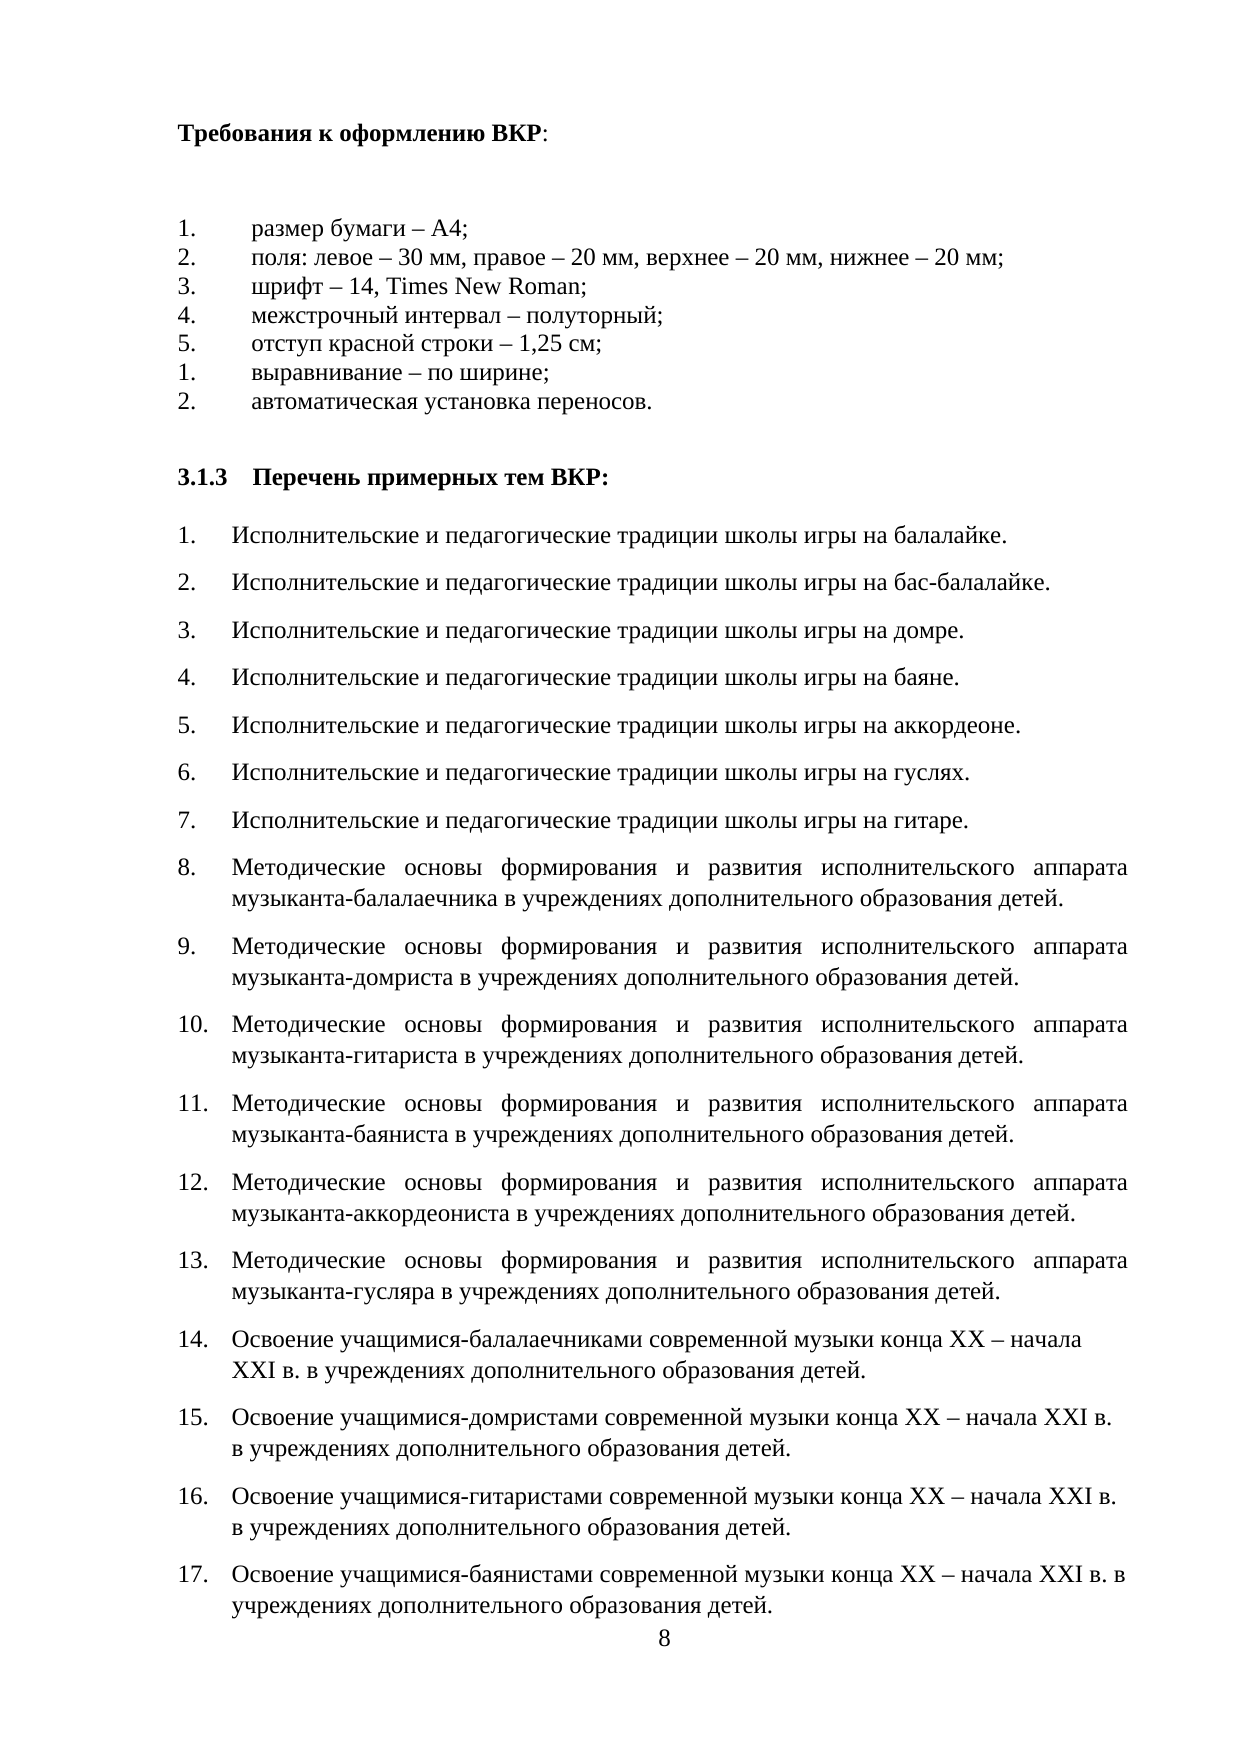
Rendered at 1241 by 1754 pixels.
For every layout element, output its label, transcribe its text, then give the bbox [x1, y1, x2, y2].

table_cell Методические основы формирования и развития исполнительского аппарата музыканта-гусляра в учреждениях дополнительного образования детей. [220, 1245, 1140, 1324]
table_cell Методические основы формирования и развития исполнительского аппарата музыканта-гитариста в учреждениях дополнительного образования детей. [220, 1010, 1140, 1088]
list межстрочный интервал – полуторный; [177, 300, 1152, 328]
table_cell Методические основы формирования и развития исполнительского аппарата музыканта-баяниста в учреждениях дополнительного образования детей. [220, 1088, 1140, 1167]
table_cell Освоение учащимися-баянистами современной музыки конца ХХ – начала ХХI в. в учреждениях дополнительного образования детей. [220, 1559, 1140, 1619]
table_cell [166, 615, 220, 662]
list автоматическая установка переносов. [177, 386, 1152, 415]
table_cell [166, 853, 220, 931]
table_cell Методические основы формирования и развития исполнительского аппарата музыканта-аккордеониста в учреждениях дополнительного образования детей. [220, 1167, 1140, 1245]
table_cell Исполнительские и педагогические традиции школы игры на аккордеоне. [220, 710, 1140, 757]
table_cell [166, 1559, 220, 1619]
list поля: левое – 30 мм, правое – 20 мм, верхнее – 20 мм, нижнее – 20 мм; [177, 242, 1152, 271]
table_cell Освоение учащимися-балалаечниками современной музыки конца ХХ – начала ХХI в. в учреждениях дополнительного образования детей. [220, 1324, 1140, 1402]
table_cell [166, 568, 220, 615]
table_cell [166, 1088, 220, 1167]
list шрифт – 14, Times New Roman; [177, 271, 1152, 300]
table_cell [166, 758, 220, 805]
table_cell [166, 663, 220, 710]
list выравнивание – по ширине; [177, 357, 1152, 386]
table_cell [166, 1167, 220, 1245]
table_cell [166, 931, 220, 1009]
table_cell [166, 1324, 220, 1402]
table_cell Исполнительские и педагогические традиции школы игры на гуслях. [220, 758, 1140, 805]
table_cell [166, 1010, 220, 1088]
table_cell [166, 1402, 220, 1481]
table_cell [166, 1245, 220, 1324]
table_cell Исполнительские и педагогические традиции школы игры на гитаре. [220, 805, 1140, 852]
list отступ красной строки – 1,25 см; [177, 328, 1152, 357]
list Перечень примерных тем ВКР: [177, 462, 1152, 491]
table_cell Освоение учащимися-домристами современной музыки конца ХХ – начала ХХI в. в учреждениях дополнительного образования детей. [220, 1402, 1140, 1481]
table_cell Исполнительские и педагогические традиции школы игры на бас-балалайке. [220, 568, 1140, 615]
table_cell Методические основы формирования и развития исполнительского аппарата музыканта-балалаечника в учреждениях дополнительного образования детей. [220, 853, 1140, 931]
table_cell [166, 1481, 220, 1559]
table_cell [166, 805, 220, 852]
table_cell Методические основы формирования и развития исполнительского аппарата музыканта-домриста в учреждениях дополнительного образования детей. [220, 931, 1140, 1009]
table_header [166, 520, 220, 567]
table_cell Освоение учащимися-гитаристами современной музыки конца ХХ – начала ХХI в. в учреждениях дополнительного образования детей. [220, 1481, 1140, 1559]
table_cell [166, 710, 220, 757]
text Требования к оформлению ВКР: [177, 118, 1152, 147]
table_header Исполнительские и педагогические традиции школы игры на балалайке. [220, 520, 1140, 567]
list размер бумаги – А4; [177, 213, 1152, 242]
table_cell Исполнительские и педагогические традиции школы игры на баяне. [220, 663, 1140, 710]
table_cell Исполнительские и педагогические традиции школы игры на домре. [220, 615, 1140, 662]
